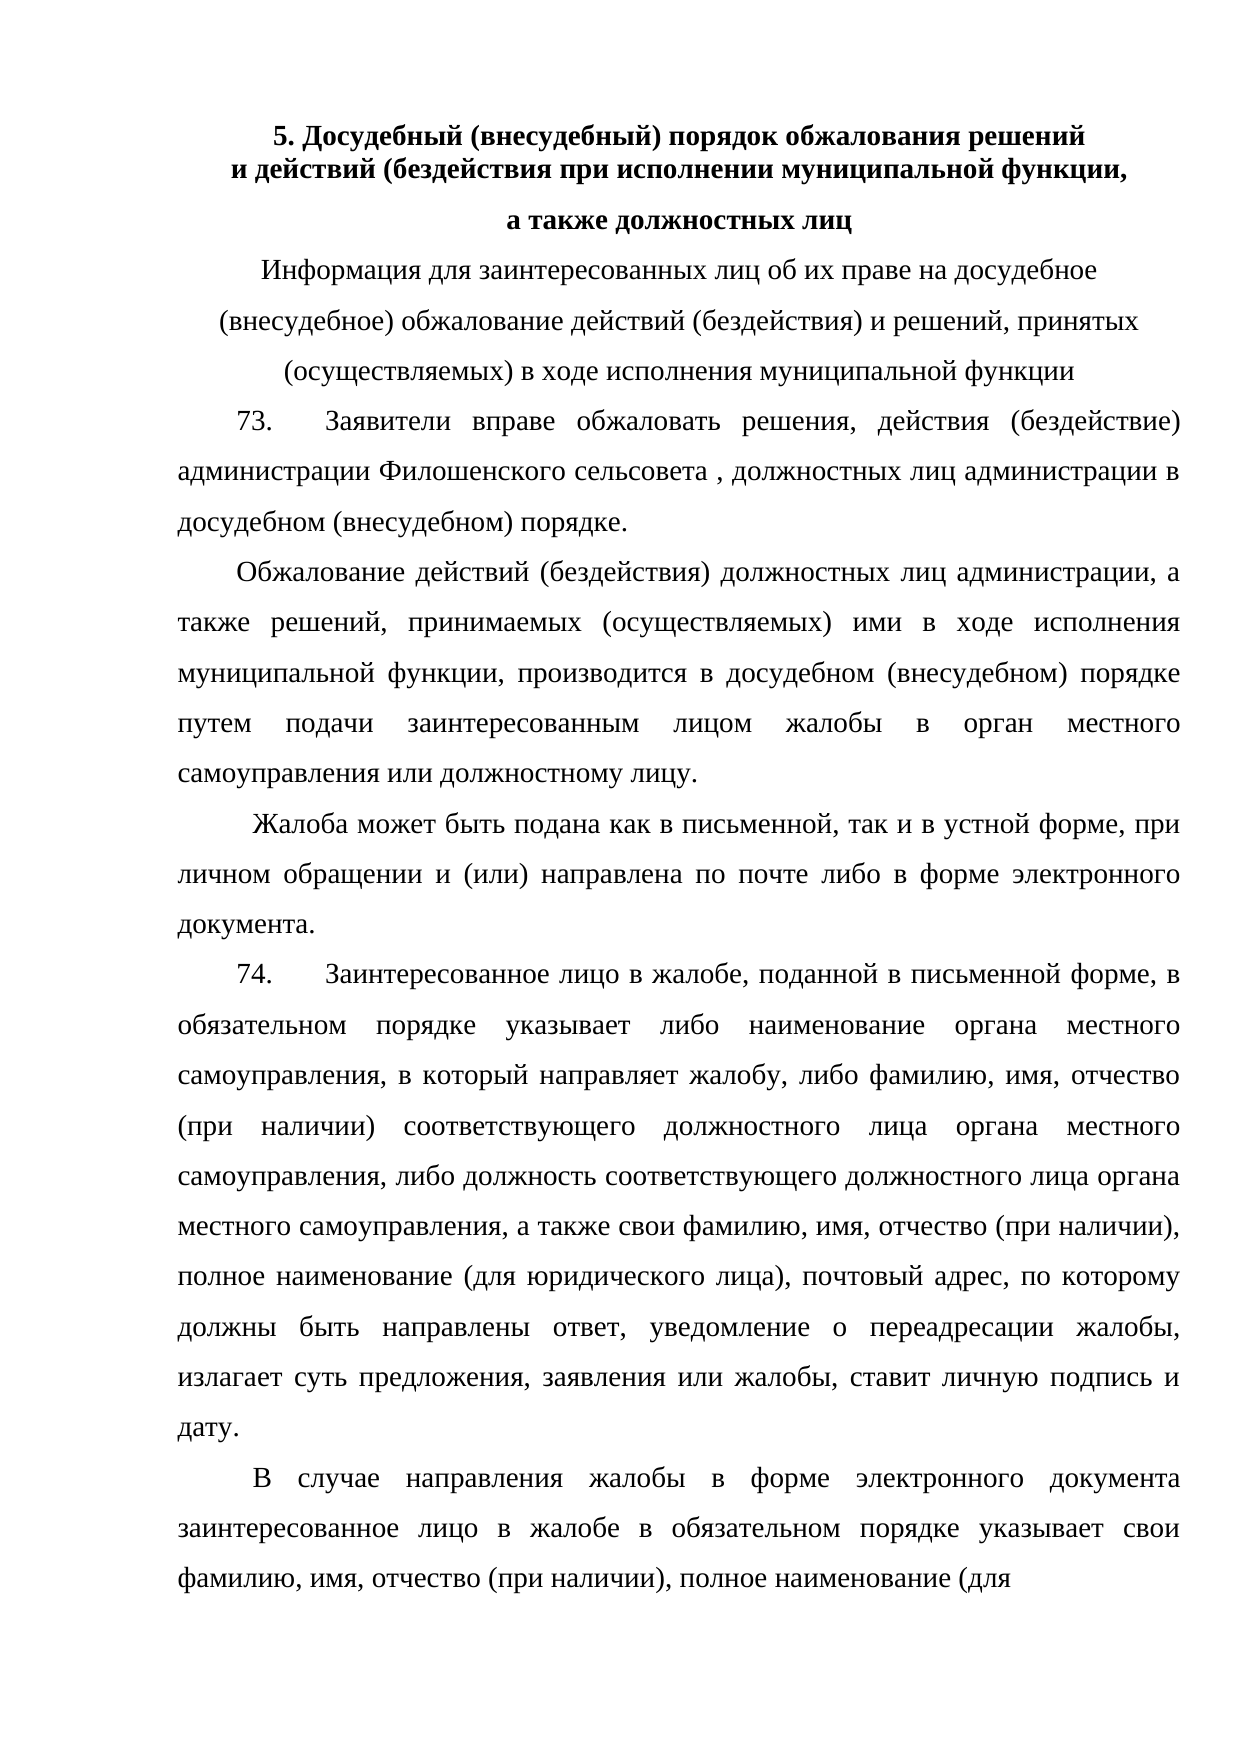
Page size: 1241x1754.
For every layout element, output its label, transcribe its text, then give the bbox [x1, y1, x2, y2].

text Жалоба может быть подана как в письменной, так и в устной форме, при личном обращении и (или) направлена по почте либо в форме электронного документа. [177, 806, 1181, 940]
text Обжалование действий (бездействия) должностных лиц администрации, а также решений, принимаемых (осуществляемых) ими в ходе исполнения муниципальной функции, производится в досудебном (внесудебном) порядке путем подачи заинтересованным лицом жалобы в орган местного самоуправления или должностному лицу. [177, 554, 1181, 789]
text Информация для заинтересованных лиц об их праве на досудебное (внесудебное) обжалование действий (бездействия) и решений, принятых (осуществляемых) в ходе исполнения муниципальной функции [177, 252, 1181, 386]
text и действий (бездействия при исполнении муниципальной функции, [177, 152, 1181, 185]
list Заявители вправе обжаловать решения, действия (бездействие) администрации Филошенского сельсовета , должностных лиц администрации в досудебном (внесудебном) порядке. [177, 403, 1181, 537]
text 5. Досудебный (внесудебный) порядок обжалования решений [177, 118, 1181, 152]
text а также должностных лиц [177, 202, 1181, 236]
text В случае направления жалобы в форме электронного документа заинтересованное лицо в жалобе в обязательном порядке указывает свои фамилию, имя, отчество (при наличии), полное наименование (для [177, 1460, 1181, 1594]
list Заинтересованное лицо в жалобе, поданной в письменной форме, в обязательном порядке указывает либо наименование органа местного самоуправления, в который направляет жалобу, либо фамилию, имя, отчество (при наличии) соответствующего должностного лица органа местного самоуправления, либо должность соответствующего должностного лица органа местного самоуправления, а также свои фамилию, имя, отчество (при наличии), полное наименование (для юридического лица), почтовый адрес, по которому должны быть направлены ответ, уведомление о переадресации жалобы, излагает суть предложения, заявления или жалобы, ставит личную подпись и дату. [177, 957, 1181, 1443]
